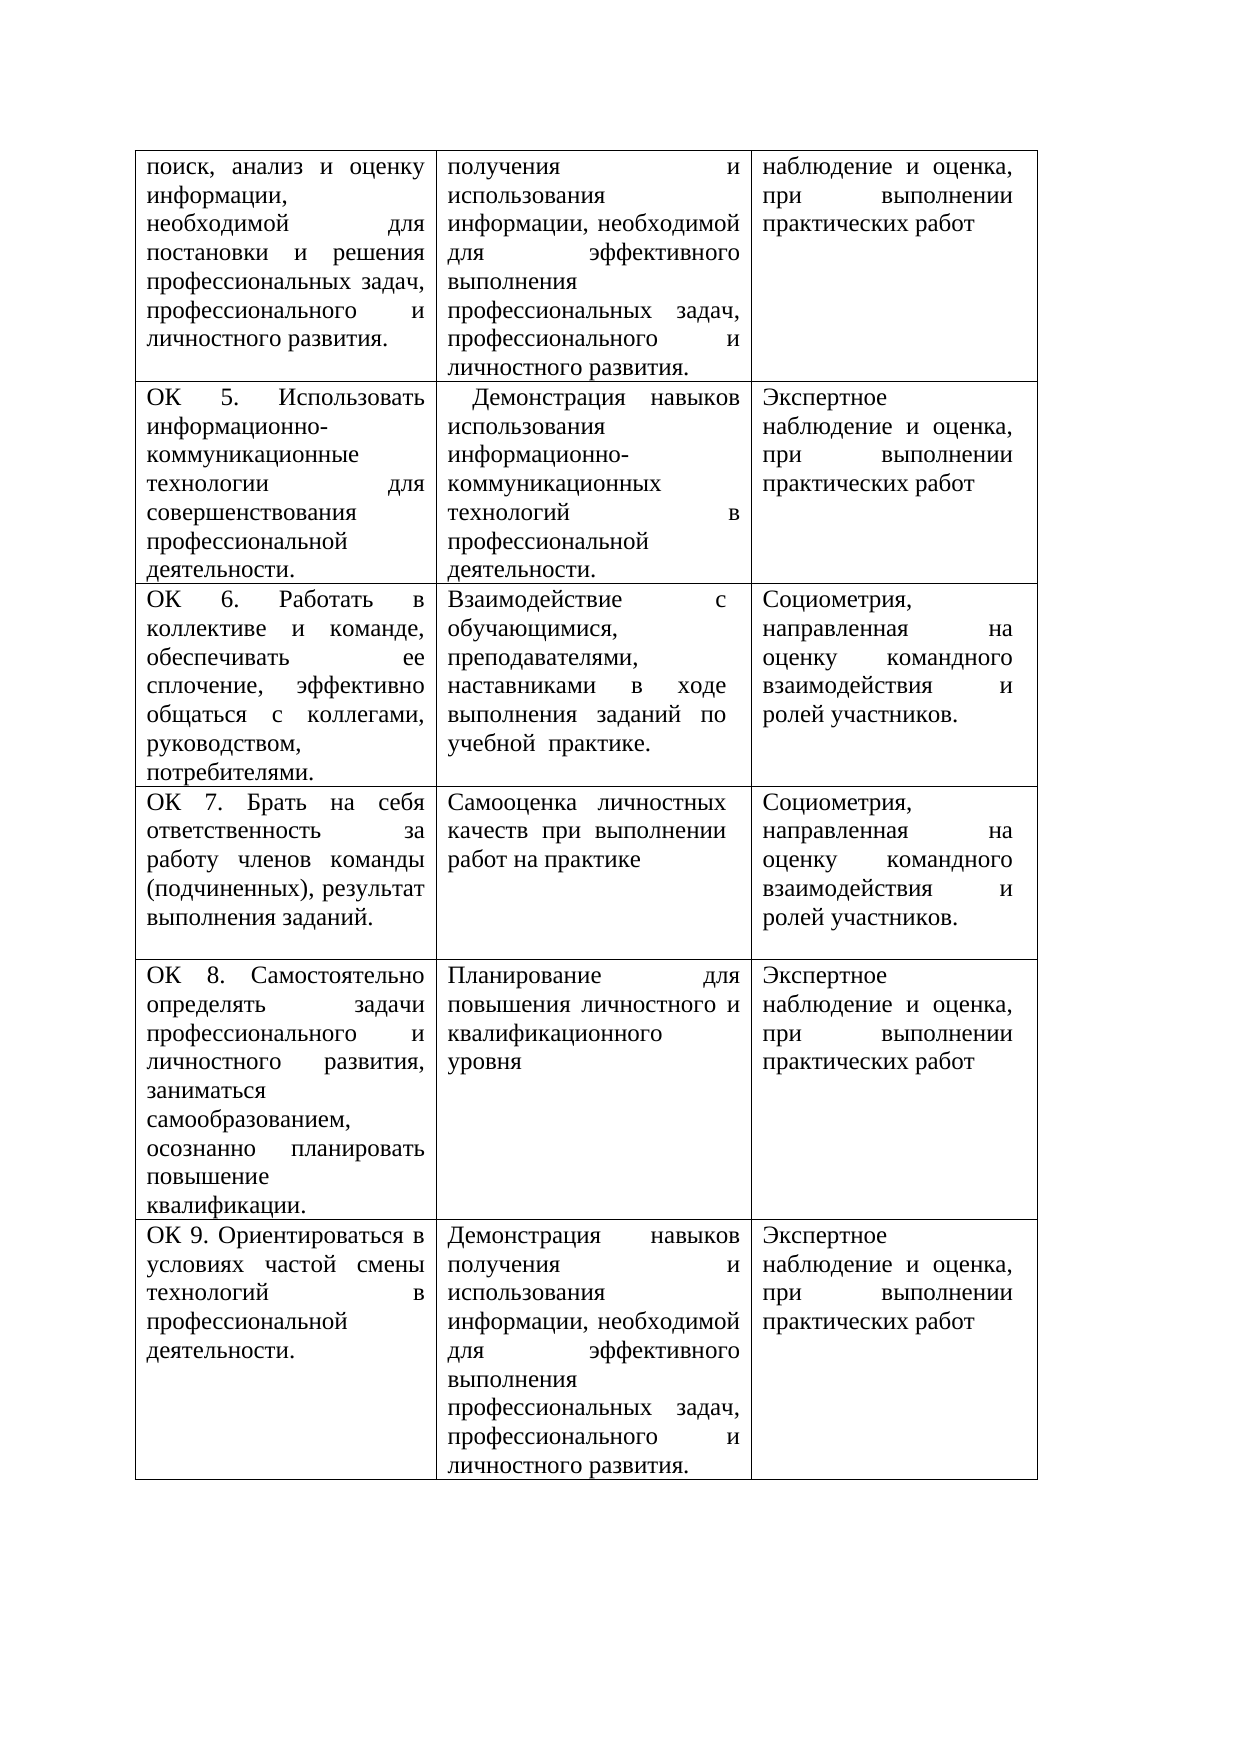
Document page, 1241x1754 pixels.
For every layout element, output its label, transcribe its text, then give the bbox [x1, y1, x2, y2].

table_cell Демонстрация навыков использования информационно-коммуникационных технологий в профессиональной деятельности. [437, 382, 751, 583]
table_cell Экспертное наблюдение и оценка, при выполнении практических работ [752, 1220, 1037, 1479]
table_cell Самооценка личностных качеств при выполнении работ на практике [437, 787, 751, 959]
table_cell ОК 6. Работать в коллективе и команде, обеспечивать ее сплочение, эффективно общаться с коллегами, руководством, потребителями. [136, 584, 436, 786]
table_cell ОК 5. Использовать информационно-коммуникационные технологии для совершенствования профессиональной деятельности. [136, 382, 436, 583]
table_cell Социометрия, направленная на оценку командного взаимодействия и ролей участников. [752, 584, 1037, 786]
table_cell Экспертное наблюдение и оценка, при выполнении практических работ [752, 960, 1037, 1219]
table_cell Планирование для повышения личностного и квалификационного уровня [437, 960, 751, 1219]
table_cell Экспертное наблюдение и оценка, при выполнении практических работ [752, 382, 1037, 583]
table_cell Взаимодействие с обучающимися, преподавателями, наставниками в ходе выполнения заданий по учебной практике. [437, 584, 751, 786]
table_cell Социометрия, направленная на оценку командного взаимодействия и ролей участников. [752, 787, 1037, 959]
table_cell ОК 9. Ориентироваться в условиях частой смены технологий в профессиональной деятельности. [136, 1220, 436, 1479]
table_cell Экспертное наблюдение и оценка, при выполнении практических работ [752, 151, 1037, 381]
table_cell ОК 8. Самостоятельно определять задачи профессионального и личностного развития, заниматься самообразованием, осознанно планировать повышение квалификации. [136, 960, 436, 1219]
table_cell ОК 7. Брать на себя ответственность за работу членов команды (подчиненных), результат выполнения заданий. [136, 787, 436, 959]
